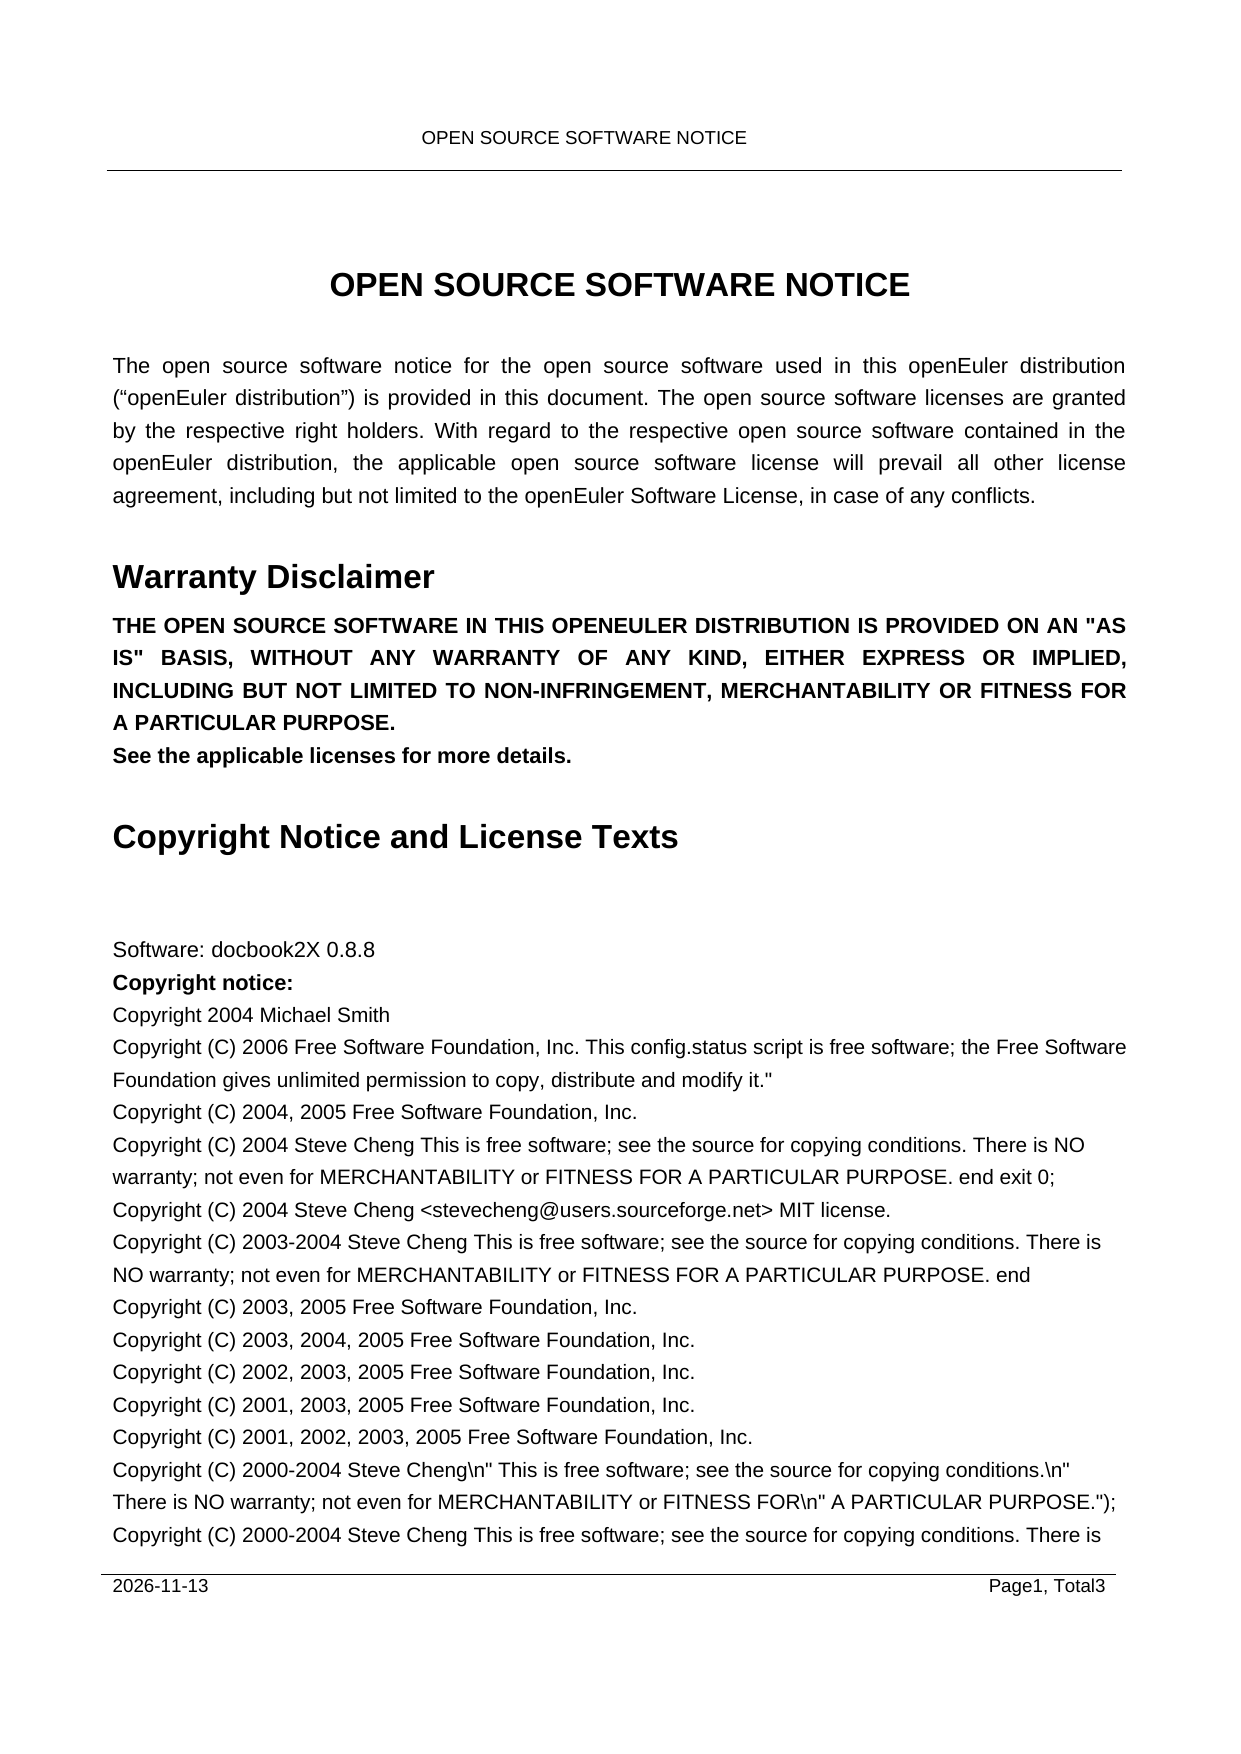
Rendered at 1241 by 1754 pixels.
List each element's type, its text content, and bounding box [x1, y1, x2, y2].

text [112, 1518, 1128, 1551]
text Copyright (C) 2004 Steve Cheng <stevecheng@users.sourceforge.net> MIT license. [112, 1193, 1128, 1226]
text THE OPEN SOURCE SOFTWARE IN THIS OPENEULER DISTRIBUTION IS PROVIDED ON AN "AS IS" BASIS, WITHOUT ANY WARRANTY OF ANY KIND, EITHER EXPRESS OR IMPLIED, INCLUDING BUT NOT LIMITED TO NON-INFRINGEMENT, MERCHANTABILITY OR FITNESS FOR A PARTICULAR PURPOSE. See the applicable licenses for more details. [112, 609, 1128, 771]
text Copyright (C) 2001, 2003, 2005 Free Software Foundation, Inc. [112, 1388, 1128, 1421]
text Copyright (C) 2003-2004 Steve Cheng This is free software; see the source for copying conditions. There is NO warranty; not even for MERCHANTABILITY or FITNESS FOR A PARTICULAR PURPOSE. end [112, 1226, 1128, 1291]
text Copyright (C) 2000-2004 Steve Cheng\n" This is free software; see the source for copying conditions.\n" There is NO warranty; not even for MERCHANTABILITY or FITNESS FOR\n" A PARTICULAR PURPOSE."); [112, 1453, 1128, 1518]
text Software: docbook2X 0.8.8 [112, 933, 1128, 966]
text Copyright (C) 2003, 2004, 2005 Free Software Foundation, Inc. [112, 1323, 1128, 1356]
text Warranty Disclaimer [112, 544, 1128, 609]
text Copyright (C) 2002, 2003, 2005 Free Software Foundation, Inc. [112, 1356, 1128, 1388]
text Copyright (C) 2004 Steve Cheng This is free software; see the source for copying conditions. There is NO warranty; not even for MERCHANTABILITY or FITNESS FOR A PARTICULAR PURPOSE. end exit 0; [112, 1128, 1128, 1193]
text Copyright notice: [112, 966, 1128, 998]
text Copyright 2004 Michael Smith [112, 998, 1128, 1031]
text The open source software notice for the open source software used in this openEuler distribution (“openEuler distribution”) is provided in this document. The open source software licenses are granted by the respective right holders. With regard to the respective open source software contained in the openEuler distribution, the applicable open source software license will prevail all other license agreement, including but not limited to the openEuler Software License, in case of any conflicts. [112, 349, 1128, 511]
text Copyright (C) 2004, 2005 Free Software Foundation, Inc. [112, 1096, 1128, 1128]
text Copyright (C) 2003, 2005 Free Software Foundation, Inc. [112, 1291, 1128, 1323]
text OPEN SOURCE SOFTWARE NOTICE [112, 251, 1128, 316]
text Copyright Notice and License Texts [112, 804, 1128, 869]
text Copyright (C) 2006 Free Software Foundation, Inc. This config.status script is free software; the Free Software Foundation gives unlimited permission to copy, distribute and modify it." [112, 1031, 1128, 1096]
text Copyright (C) 2001, 2002, 2003, 2005 Free Software Foundation, Inc. [112, 1421, 1128, 1453]
